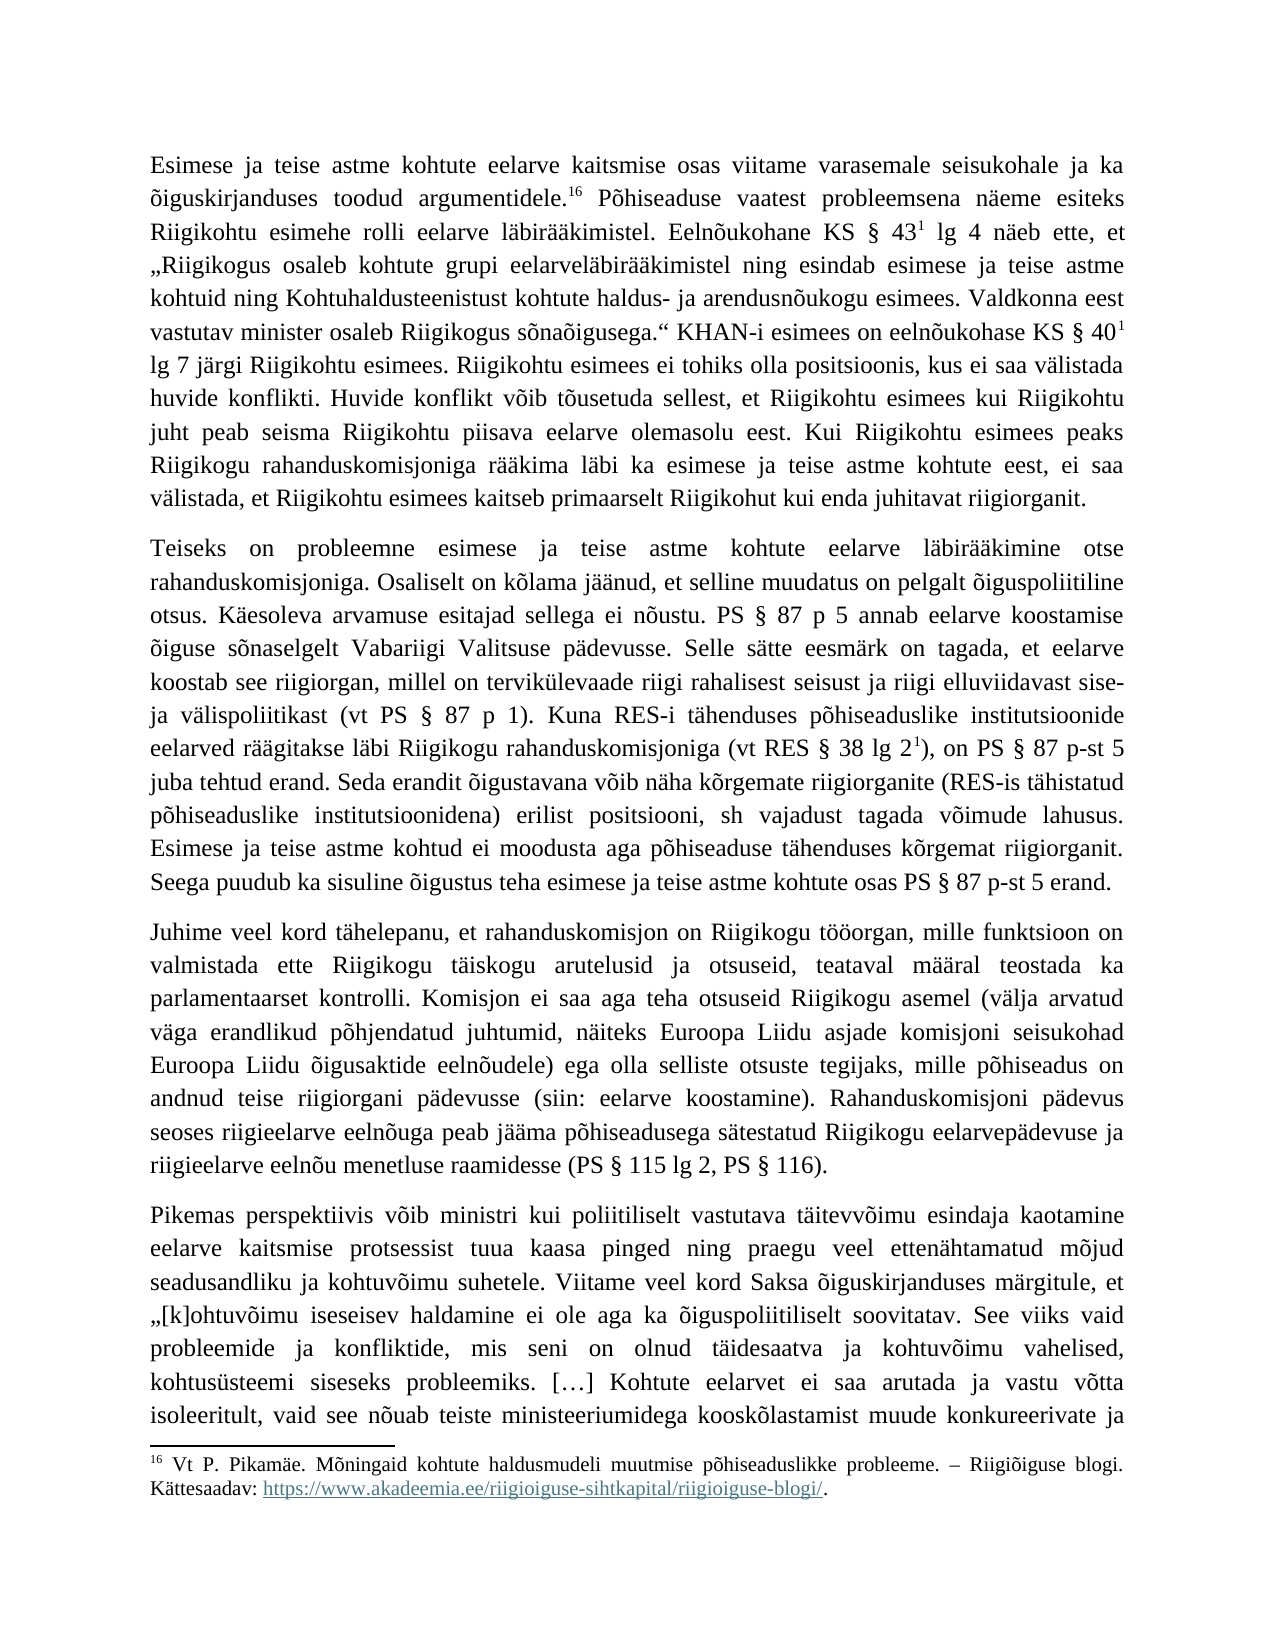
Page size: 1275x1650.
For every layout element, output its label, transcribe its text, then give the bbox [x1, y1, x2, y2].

text Juhime veel kord tähelepanu, et rahanduskomisjon on Riigikogu tööorgan, mille funktsioon on valmistada ette Riigikogu täiskogu arutelusid ja otsuseid, teataval määral teostada ka parlamentaarset kontrolli. Komisjon ei saa aga teha otsuseid Riigikogu asemel (välja arvatud väga erandlikud põhjendatud juhtumid, näiteks Euroopa Liidu asjade komisjoni seisukohad Euroopa Liidu õigusaktide eelnõudele) ega olla selliste otsuste tegijaks, mille põhiseadus on andnud teise riigiorgani pädevusse (siin: eelarve koostamine). Rahanduskomisjoni pädevus seoses riigieelarve eelnõuga peab jääma põhiseadusega sätestatud Riigikogu eelarvepädevuse ja riigieelarve eelnõu menetluse raamidesse (PS § 115 lg 2, PS § 116). [150, 917, 1125, 1179]
text Esimese ja teise astme kohtute eelarve kaitsmise osas viitame varasemale seisukohale ja ka õiguskirjanduses toodud argumentidele. Põhiseaduse vaatest probleemsena näeme esiteks Riigikohtu esimehe rolli eelarve läbirääkimistel. Eelnõukohane KS § 431 lg 4 näeb ette, et „Riigikogus osaleb kohtute grupi eelarveläbirääkimistel ning esindab esimese ja teise astme kohtuid ning Kohtuhaldusteenistust kohtute haldus- ja arendusnõukogu esimees. Valdkonna eest vastutav minister osaleb Riigikogus sõnaõigusega.“ KHAN-i esimees on eelnõukohase KS § 401 lg 7 järgi Riigikohtu esimees. Riigikohtu esimees ei tohiks olla positsioonis, kus ei saa välistada huvide konflikti. Huvide konflikt võib tõusetuda sellest, et Riigikohtu esimees kui Riigikohtu juht peab seisma Riigikohtu piisava eelarve olemasolu eest. Kui Riigikohtu esimees peaks Riigikogu rahanduskomisjoniga rääkima läbi ka esimese ja teise astme kohtute eest, ei saa välistada, et Riigikohtu esimees kaitseb primaarselt Riigikohut kui enda juhitavat riigiorganit. [150, 150, 1125, 512]
text Teiseks on probleemne esimese ja teise astme kohtute eelarve läbirääkimine otse rahanduskomisjoniga. Osaliselt on kõlama jäänud, et selline muudatus on pelgalt õiguspoliitiline otsus. Käesoleva arvamuse esitajad sellega ei nõustu. PS § 87 p 5 annab eelarve koostamise õiguse sõnaselgelt Vabariigi Valitsuse pädevusse. Selle sätte eesmärk on tagada, et eelarve koostab see riigiorgan, millel on tervikülevaade riigi rahalisest seisust ja riigi elluviidavast sise- ja välispoliitikast (vt PS § 87 p 1). Kuna RES-i tähenduses põhiseaduslike institutsioonide eelarved räägitakse läbi Riigikogu rahanduskomisjoniga (vt RES § 38 lg 21), on PS § 87 p-st 5 juba tehtud erand. Seda erandit õigustavana võib näha kõrgemate riigiorganite (RES-is tähistatud põhiseaduslike institutsioonidena) erilist positsiooni, sh vajadust tagada võimude lahusus. Esimese ja teise astme kohtud ei moodusta aga põhiseaduse tähenduses kõrgemat riigiorganit. Seega puudub ka sisuline õigustus teha esimese ja teise astme kohtute osas PS § 87 p-st 5 erand. [150, 533, 1125, 895]
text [150, 1200, 1125, 1429]
